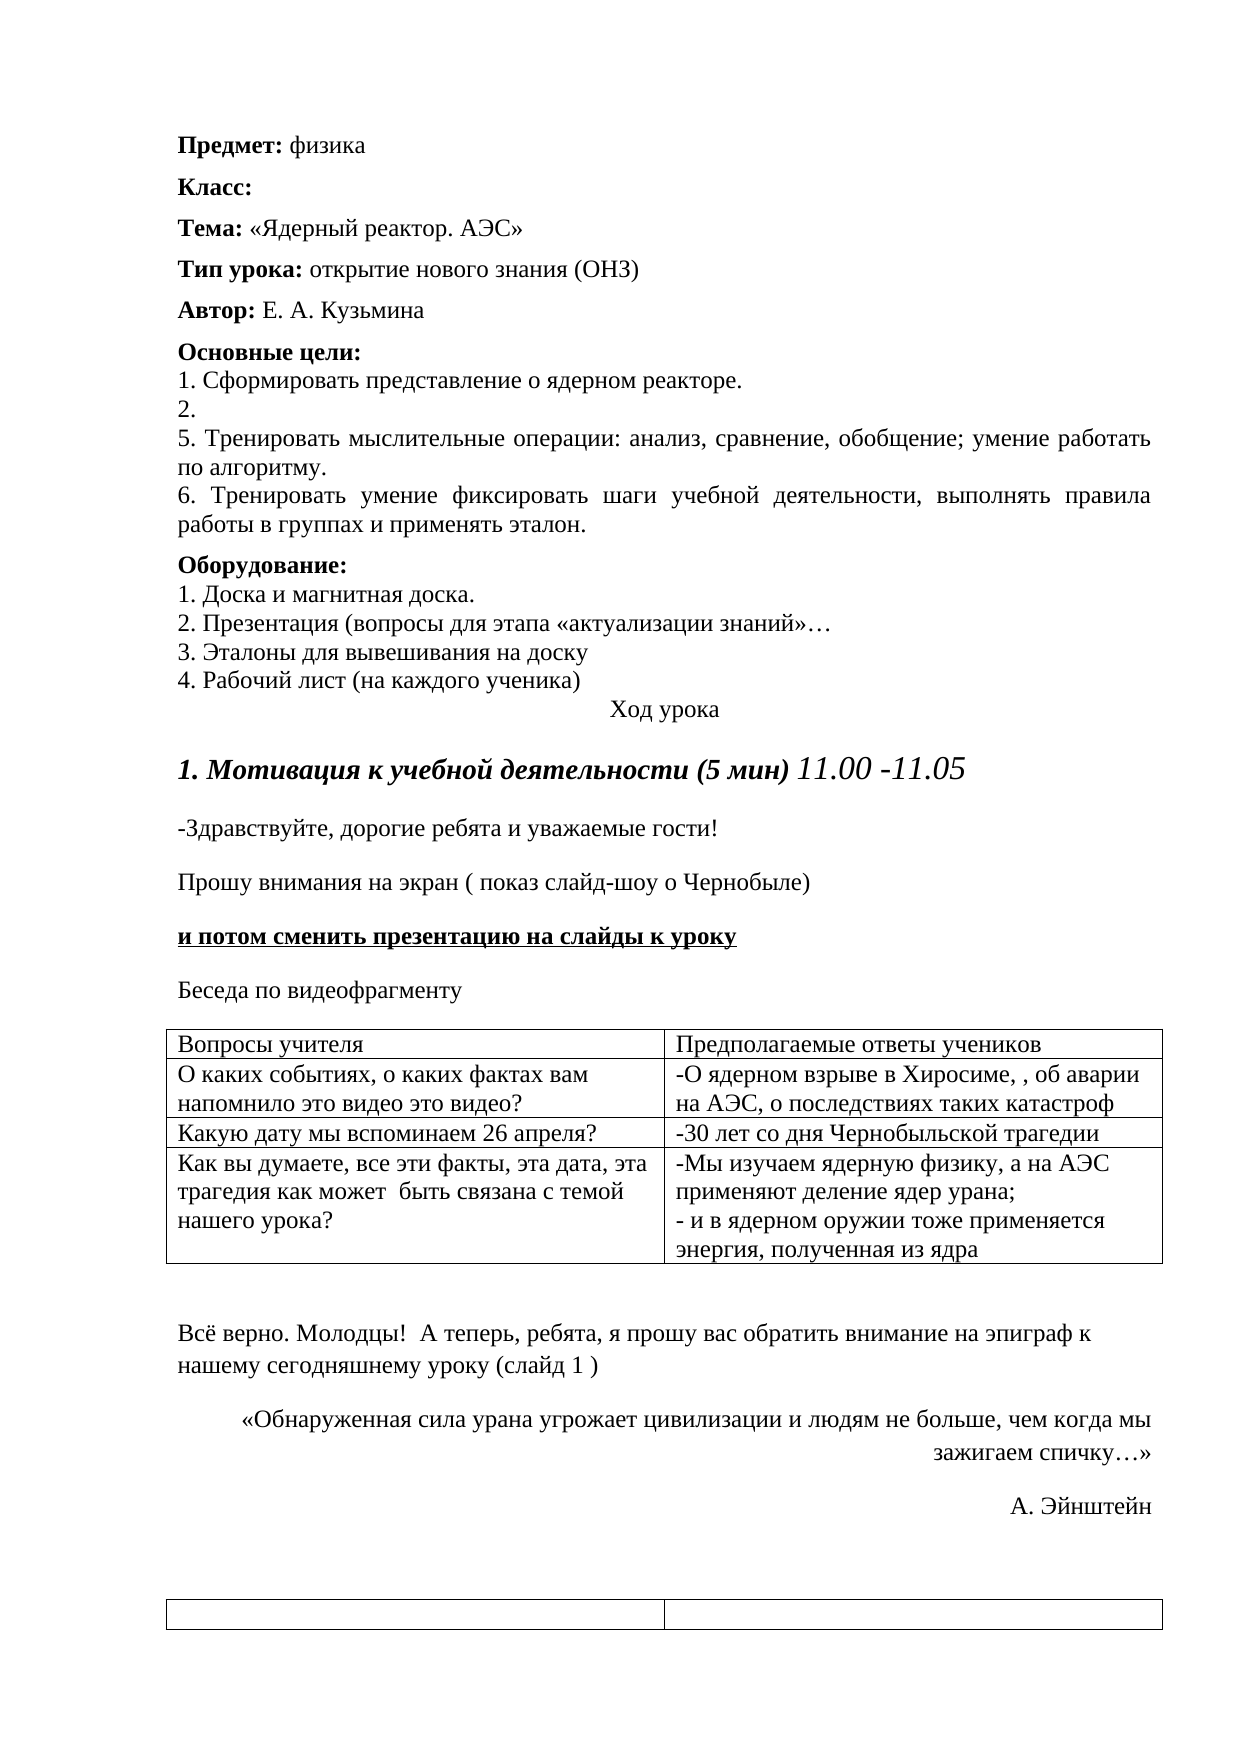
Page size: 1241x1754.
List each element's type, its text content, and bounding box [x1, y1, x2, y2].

table_cell Какую дату мы вспоминаем 26 апреля? [167, 1118, 664, 1147]
text 1. Мотивация к учебной деятельности (5 мин) 11.00 -11.05 [177, 748, 1152, 787]
text 2. [177, 394, 1152, 423]
text 3. Эталоны для вывешивания на доску [177, 637, 1152, 666]
text «Обнаруженная сила урана угрожает цивилизации и людям не больше, чем когда мы зажигаем спичку…» [177, 1404, 1152, 1466]
text 2. Презентация (вопросы для этапа «актуализации знаний»… [177, 608, 1152, 637]
text Тема: «Ядерный реактор. АЭС» [177, 213, 1152, 242]
text Всё верно. Молодцы! А теперь, ребята, я прошу вас обратить внимание на эпиграф к нашему сегодняшнему уроку (слайд 1 ) [177, 1318, 1152, 1379]
text 1. Сформировать представление о ядерном реакторе. [177, 366, 1152, 394]
text Основные цели: [177, 337, 1152, 366]
text 6. Тренировать умение фиксировать шаги учебной деятельности, выполнять правила работы в группах и применять эталон. [177, 481, 1152, 538]
table_header Вопросы учителя [167, 1030, 664, 1058]
text Прошу внимания на экран ( показ слайд-шоу о Чернобыле) [177, 867, 1152, 896]
text Предмет: физика [177, 131, 1152, 159]
table_header [167, 1600, 664, 1629]
text Ход урока [177, 694, 1152, 723]
text Беседа по видеофрагменту [177, 975, 1152, 1003]
table_cell Как вы думаете, все эти факты, эта дата, эта трагедия как может быть связана с темой нашего урока? [167, 1148, 664, 1263]
text А. Эйнштейн [177, 1491, 1152, 1520]
table_cell -30 лет со дня Чернобыльской трагедии [665, 1118, 1162, 1147]
table_header [665, 1600, 1162, 1629]
table_cell О каких событиях, о каких фактах вам напомнило это видео это видео? [167, 1059, 664, 1117]
text 5. Тренировать мыслительные операции: анализ, сравнение, обобщение; умение работать по алгоритму. [177, 423, 1152, 481]
text и потом сменить презентацию на слайды к уроку [177, 921, 1152, 949]
table_cell -О ядерном взрыве в Хиросиме, , об аварии на АЭС, о последствиях таких катастроф [665, 1059, 1162, 1117]
table_header Предполагаемые ответы учеников [665, 1030, 1162, 1058]
text -Здравствуйте, дорогие ребята и уважаемые гости! [177, 813, 1152, 842]
text Тип урока: открытие нового знания (ОНЗ) [177, 254, 1152, 283]
text 1. Доска и магнитная доска. [177, 579, 1152, 608]
text 4. Рабочий лист (на каждого ученика) [177, 666, 1152, 694]
text Класс: [177, 172, 1152, 201]
text Оборудование: [177, 551, 1152, 579]
table_cell -Мы изучаем ядерную физику, а на АЭС применяют деление ядер урана; - и в ядерном оружии тоже применяется энергия, полученная из ядра [665, 1148, 1162, 1263]
text Автор: Е. А. Кузьмина [177, 296, 1152, 324]
